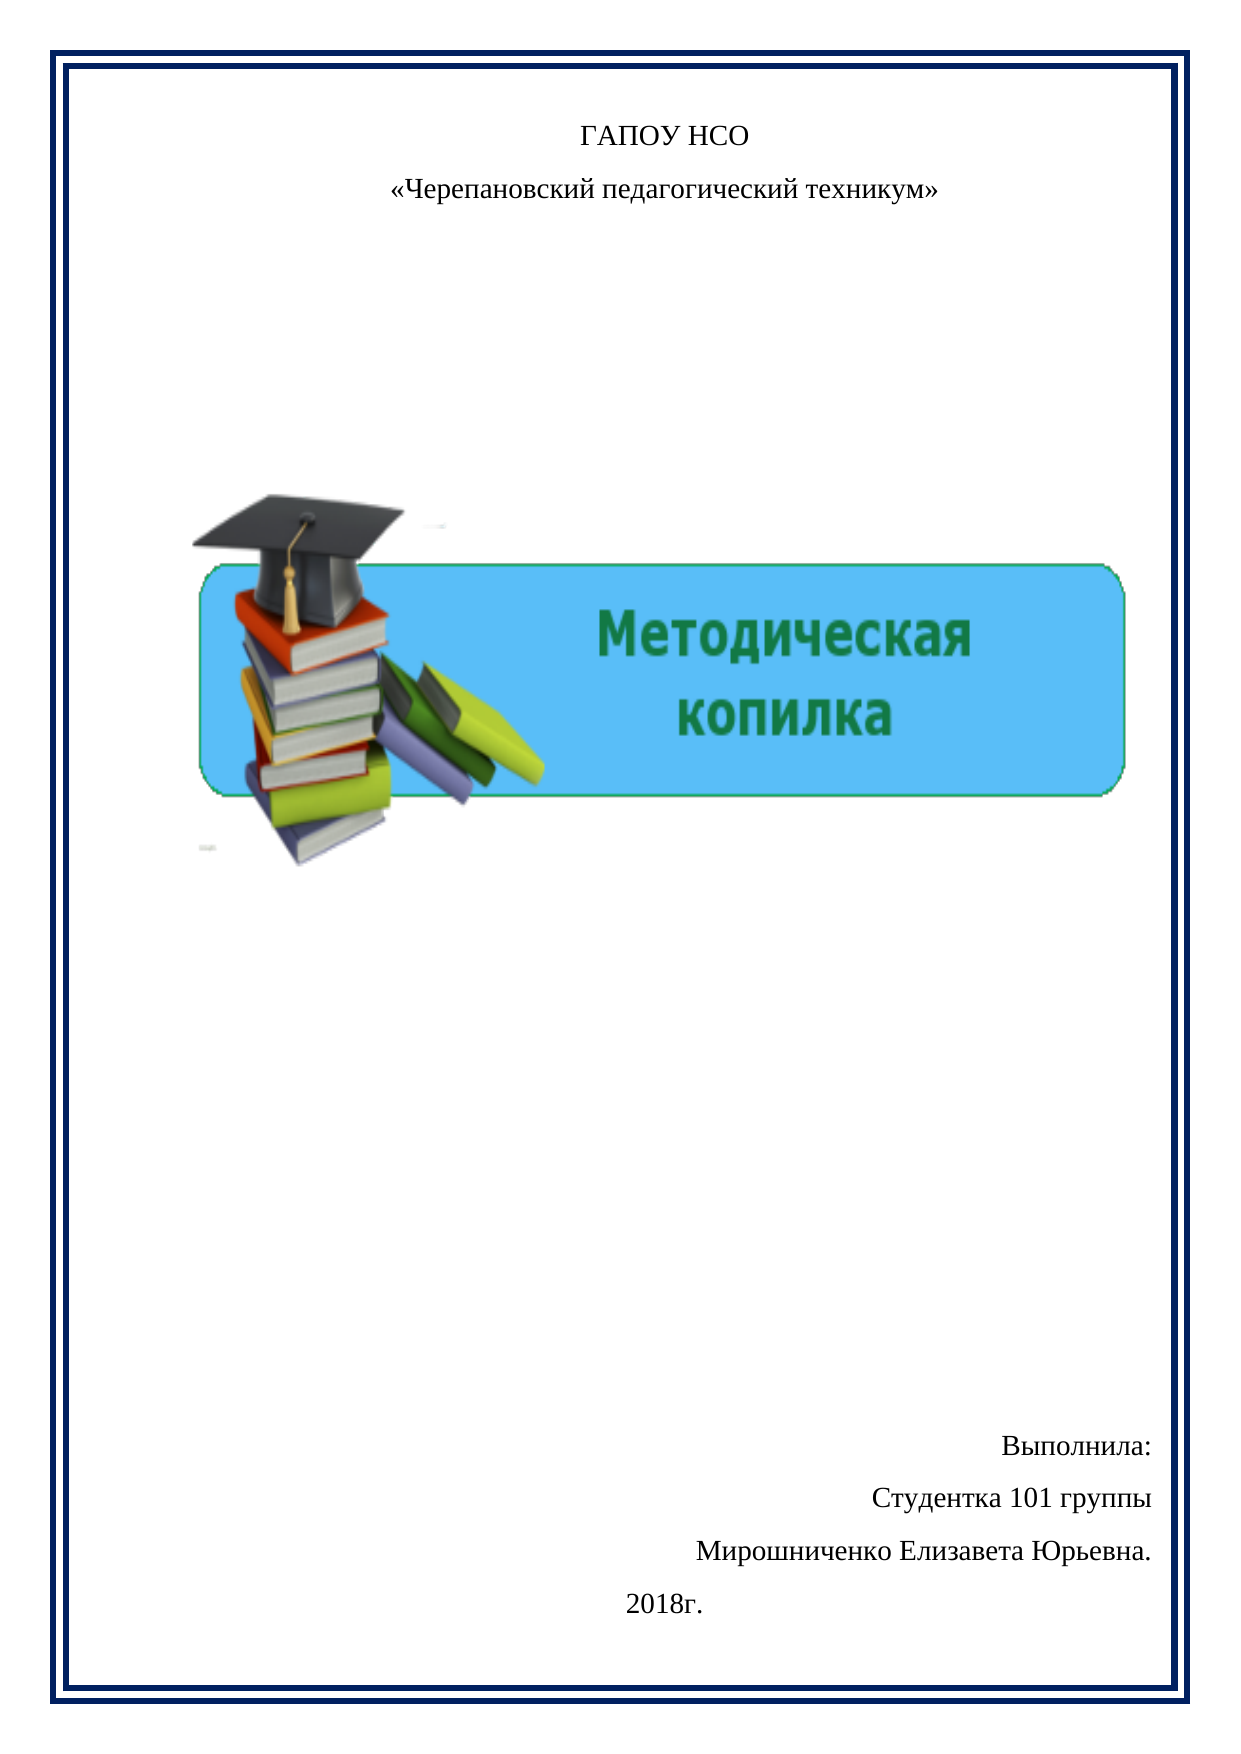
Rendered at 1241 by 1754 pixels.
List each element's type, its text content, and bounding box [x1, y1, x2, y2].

picture [192, 435, 1137, 887]
text Мирошниченко Елизавета Юрьевна. [177, 1533, 1152, 1567]
text Студентка 101 группы [177, 1480, 1152, 1514]
text ГАПОУ НСО [177, 118, 1152, 152]
text Выполнила: [177, 1428, 1152, 1461]
text 2018г. [177, 1586, 1152, 1619]
text «Черепановский педагогический техникум» [177, 171, 1152, 204]
